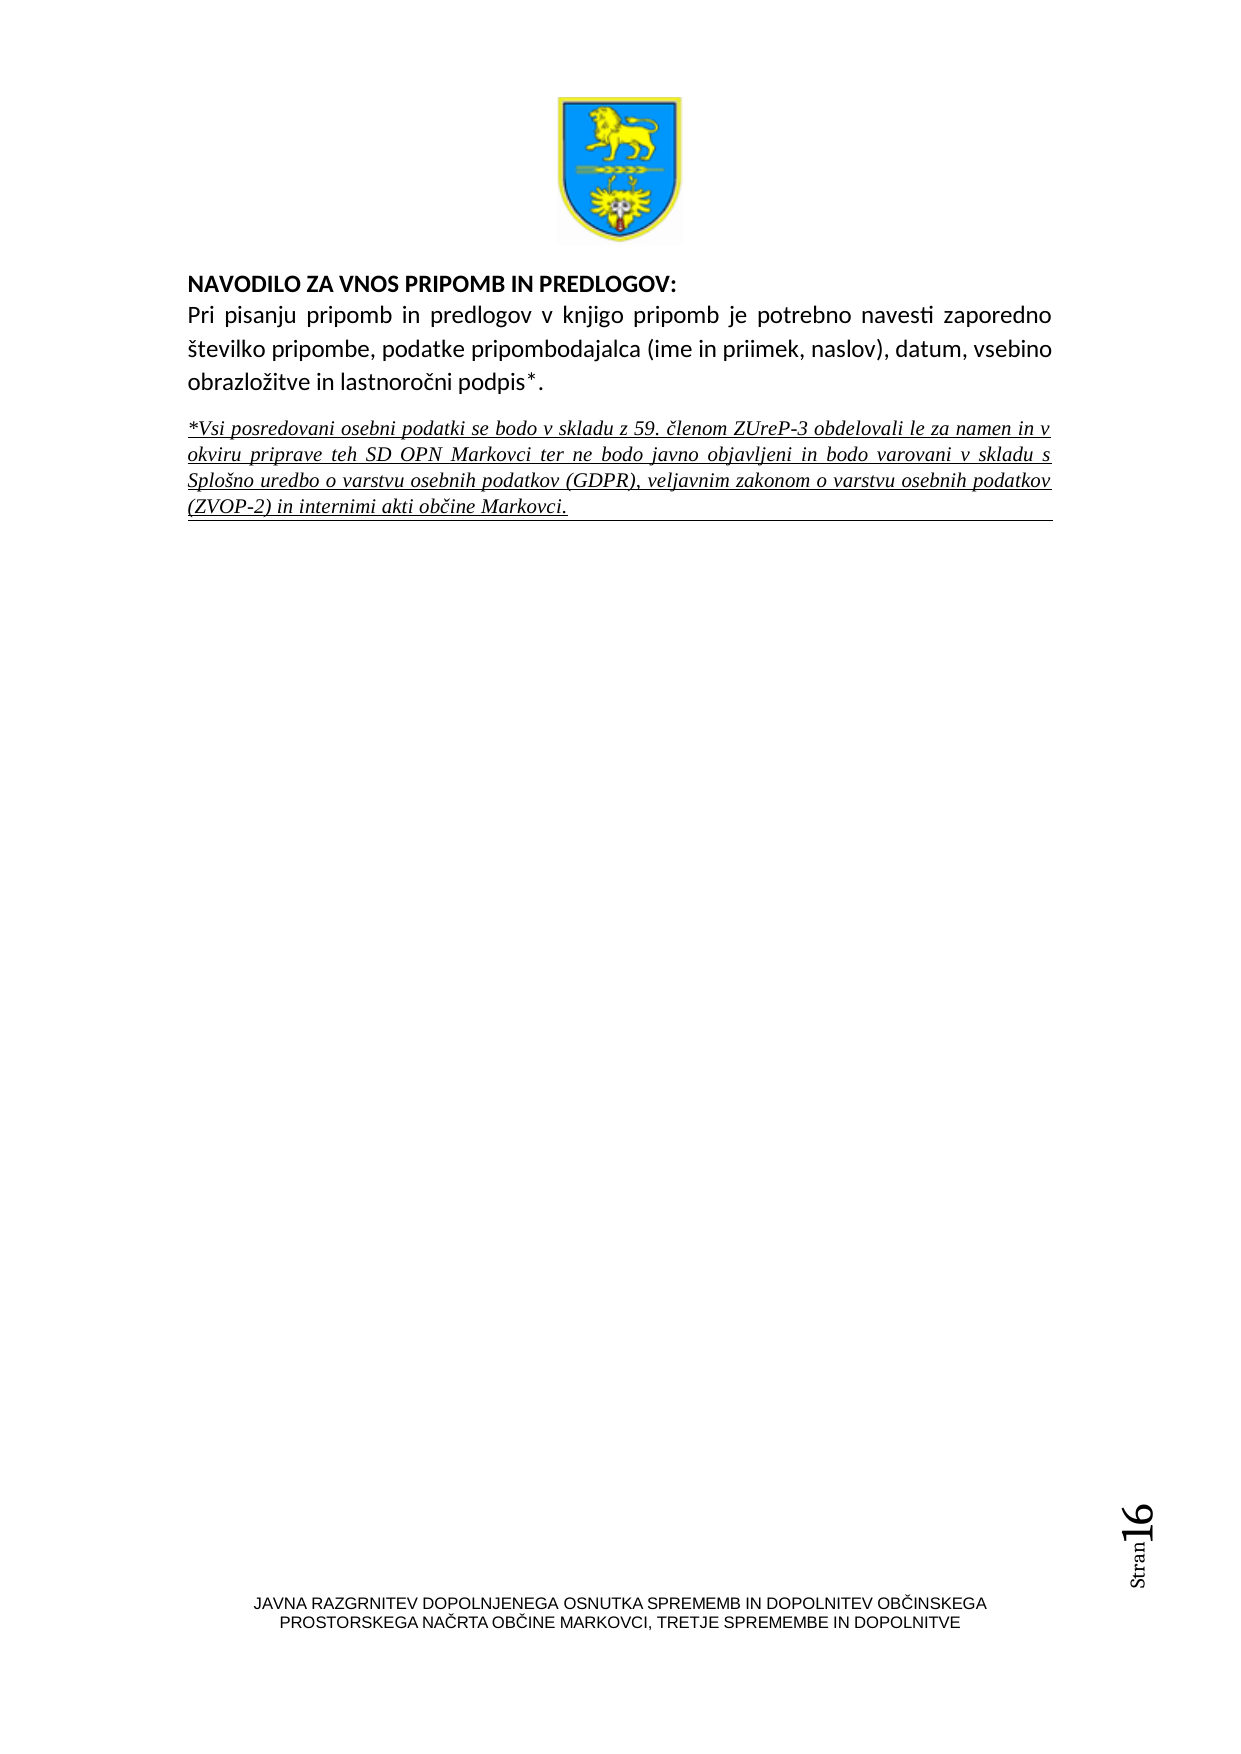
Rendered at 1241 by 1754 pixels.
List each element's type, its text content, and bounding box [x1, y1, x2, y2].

text Pri pisanju pripomb in predlogov v knjigo pripomb je potrebno navesti zaporedno številko pripombe, podatke pripombodajalca (ime in priimek, naslov), datum, vsebino obrazložitve in lastnoročni podpis*. [187, 299, 1053, 397]
text *Vsi posredovani osebni podatki se bodo v skladu z 59. členom ZUreP-3 obdelovali le za namen in v okviru priprave teh SD OPN Markovci ter ne bodo javno objavljeni in bodo varovani v skladu s Splošno uredbo o varstvu osebnih podatkov (GDPR), veljavnim zakonom o varstvu osebnih podatkov (ZVOP-2) in internimi akti občine Markovci. [187, 416, 1053, 521]
picture [557, 97, 683, 268]
text NAVODILO ZA VNOS PRIPOMB IN PREDLOGOV: [187, 268, 1053, 299]
